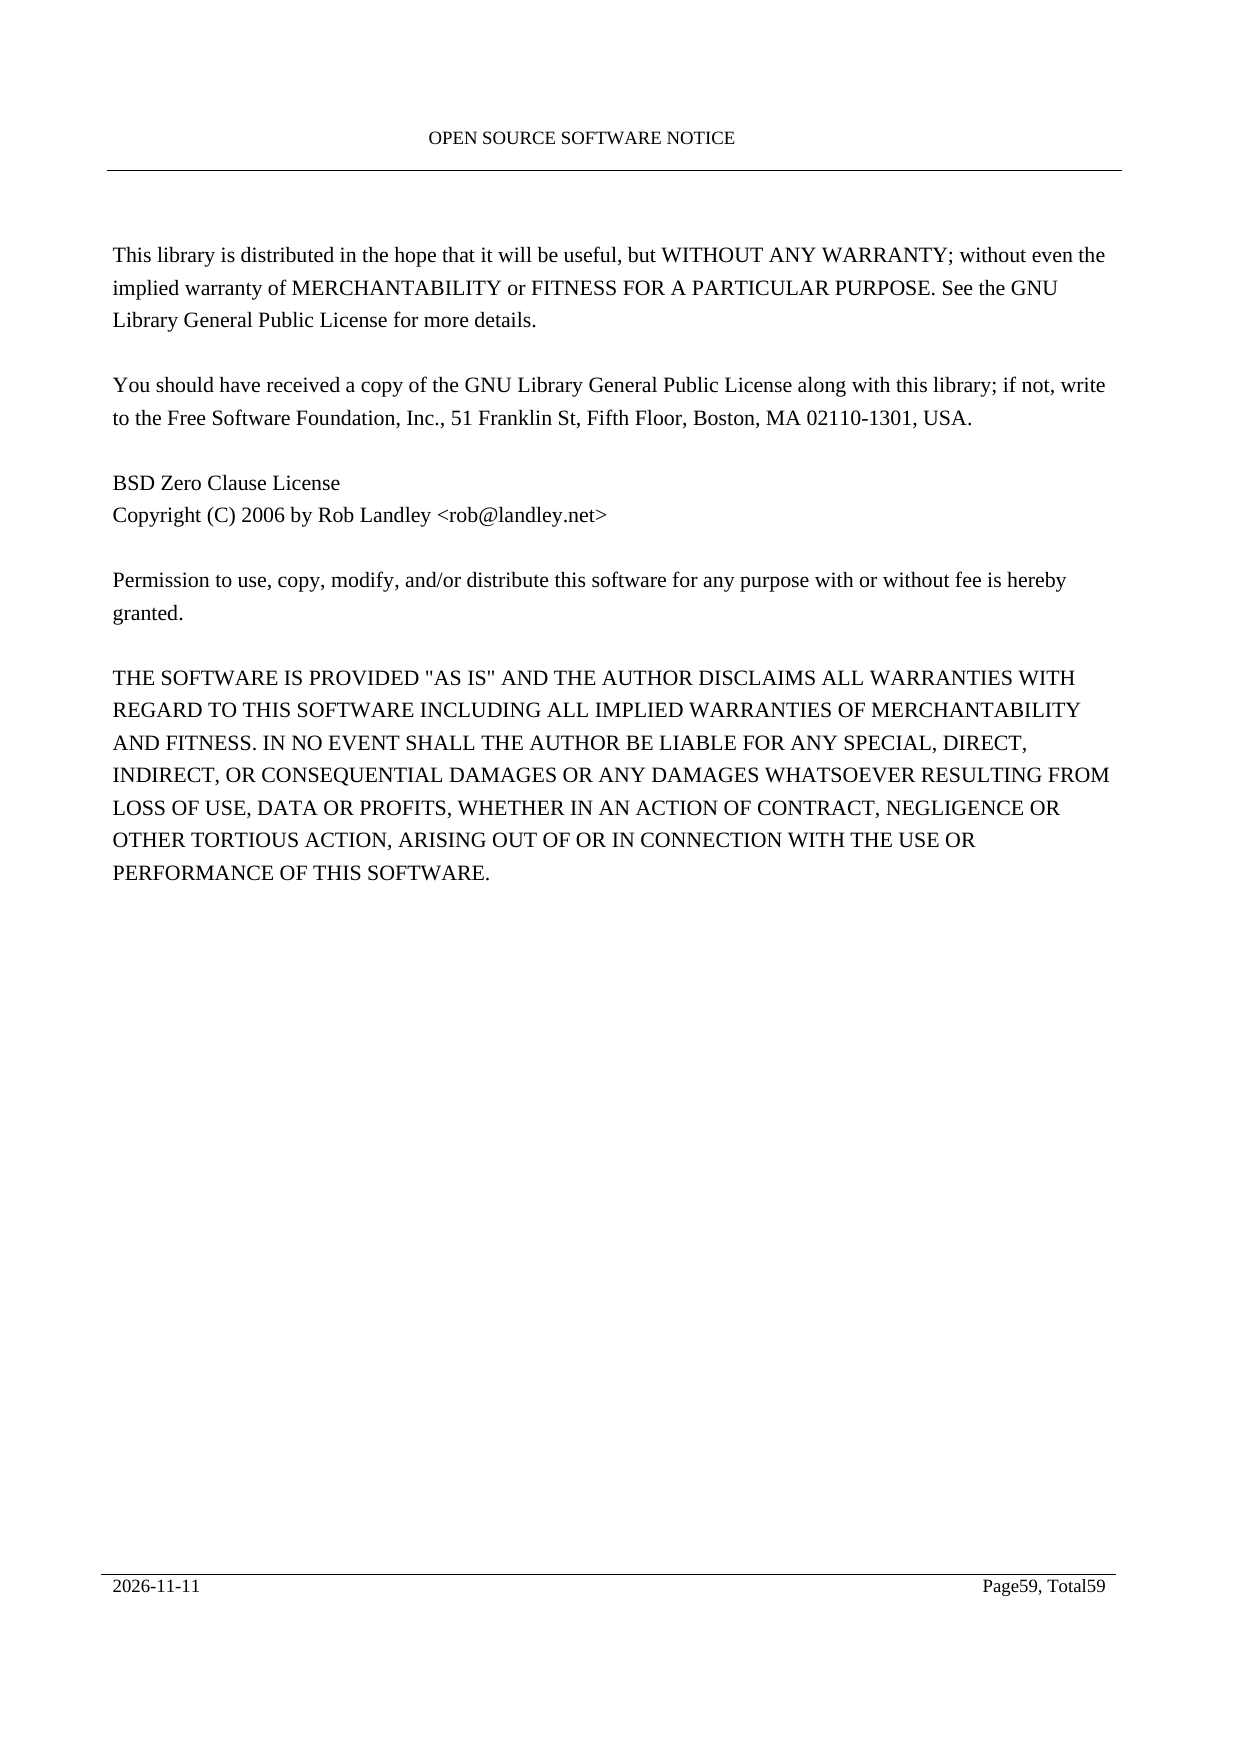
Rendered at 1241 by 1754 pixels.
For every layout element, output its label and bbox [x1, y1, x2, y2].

text [112, 206, 1128, 921]
